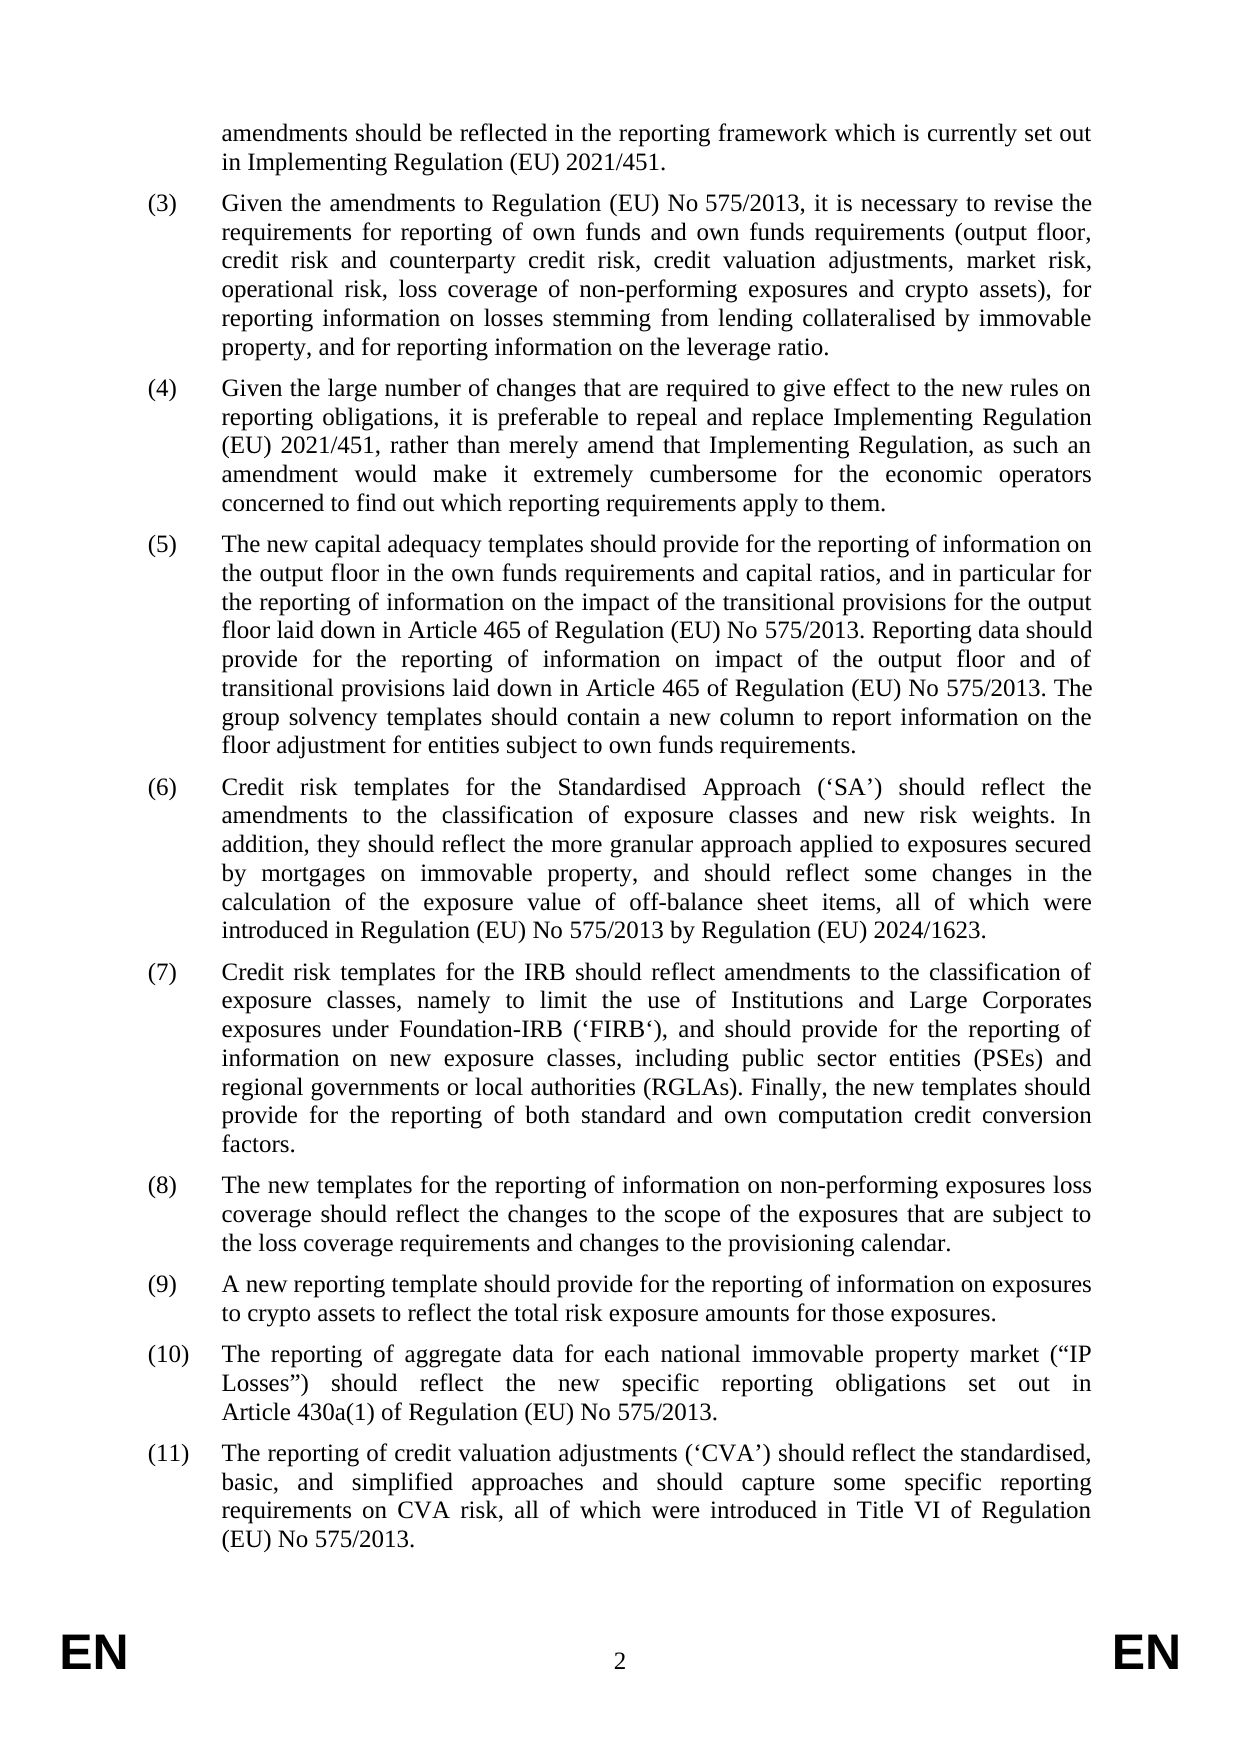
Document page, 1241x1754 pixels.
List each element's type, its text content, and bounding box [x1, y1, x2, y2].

text (11) The reporting of credit valuation adjustments (‘CVA’) should reflect the standardised, basic, and simplified approaches and should capture some specific reporting requirements on CVA risk, all of which were introduced in Title VI of Regulation (EU) No 575/2013. [148, 1438, 1093, 1553]
text (5) The new capital adequacy templates should provide for the reporting of information on the output floor in the own funds requirements and capital ratios, and in particular for the reporting of information on the impact of the transitional provisions for the output floor laid down in Article 465 of Regulation (EU) No 575/2013. Reporting data should provide for the reporting of information on impact of the output floor and of transitional provisions laid down in Article 465 of Regulation (EU) No 575/2013. The group solvency templates should contain a new column to report information on the floor adjustment for entities subject to own funds requirements. [148, 529, 1093, 759]
text (6) Credit risk templates for the Standardised Approach (‘SA’) should reflect the amendments to the classification of exposure classes and new risk weights. In addition, they should reflect the more granular approach applied to exposures secured by mortgages on immovable property, and should reflect some changes in the calculation of the exposure value of off-balance sheet items, all of which were introduced in Regulation (EU) No 575/2013 by Regulation (EU) 2024/1623. [148, 772, 1093, 944]
text (9) A new reporting template should provide for the reporting of information on exposures to crypto assets to reflect the total risk exposure amounts for those exposures. [148, 1269, 1093, 1327]
text (7) Credit risk templates for the IRB should reflect amendments to the classification of exposure classes, namely to limit the use of Institutions and Large Corporates exposures under Foundation-IRB (‘FIRB‘), and should provide for the reporting of information on new exposure classes, including public sector entities (PSEs) and regional governments or local authorities (RGLAs). Finally, the new templates should provide for the reporting of both standard and own computation credit conversion factors. [148, 957, 1093, 1158]
text (3) Given the amendments to Regulation (EU) No 575/2013, it is necessary to revise the requirements for reporting of own funds and own funds requirements (output floor, credit risk and counterparty credit risk, credit valuation adjustments, market risk, operational risk, loss coverage of non-performing exposures and crypto assets), for reporting information on losses stemming from lending collateralised by immovable property, and for reporting information on the leverage ratio. [148, 188, 1093, 361]
text (8) The new templates for the reporting of information on non-performing exposures loss coverage should reflect the changes to the scope of the exposures that are subject to the loss coverage requirements and changes to the provisioning calendar. [148, 1171, 1093, 1257]
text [148, 118, 1093, 176]
text (4) Given the large number of changes that are required to give effect to the new rules on reporting obligations, it is preferable to repeal and replace Implementing Regulation (EU) 2021/451, rather than merely amend that Implementing Regulation, as such an amendment would make it extremely cumbersome for the economic operators concerned to find out which reporting requirements apply to them. [148, 373, 1093, 517]
text (10) The reporting of aggregate data for each national immovable property market (“IP Losses”) should reflect the new specific reporting obligations set out in Article 430a(1) of Regulation (EU) No 575/2013. [148, 1339, 1093, 1426]
